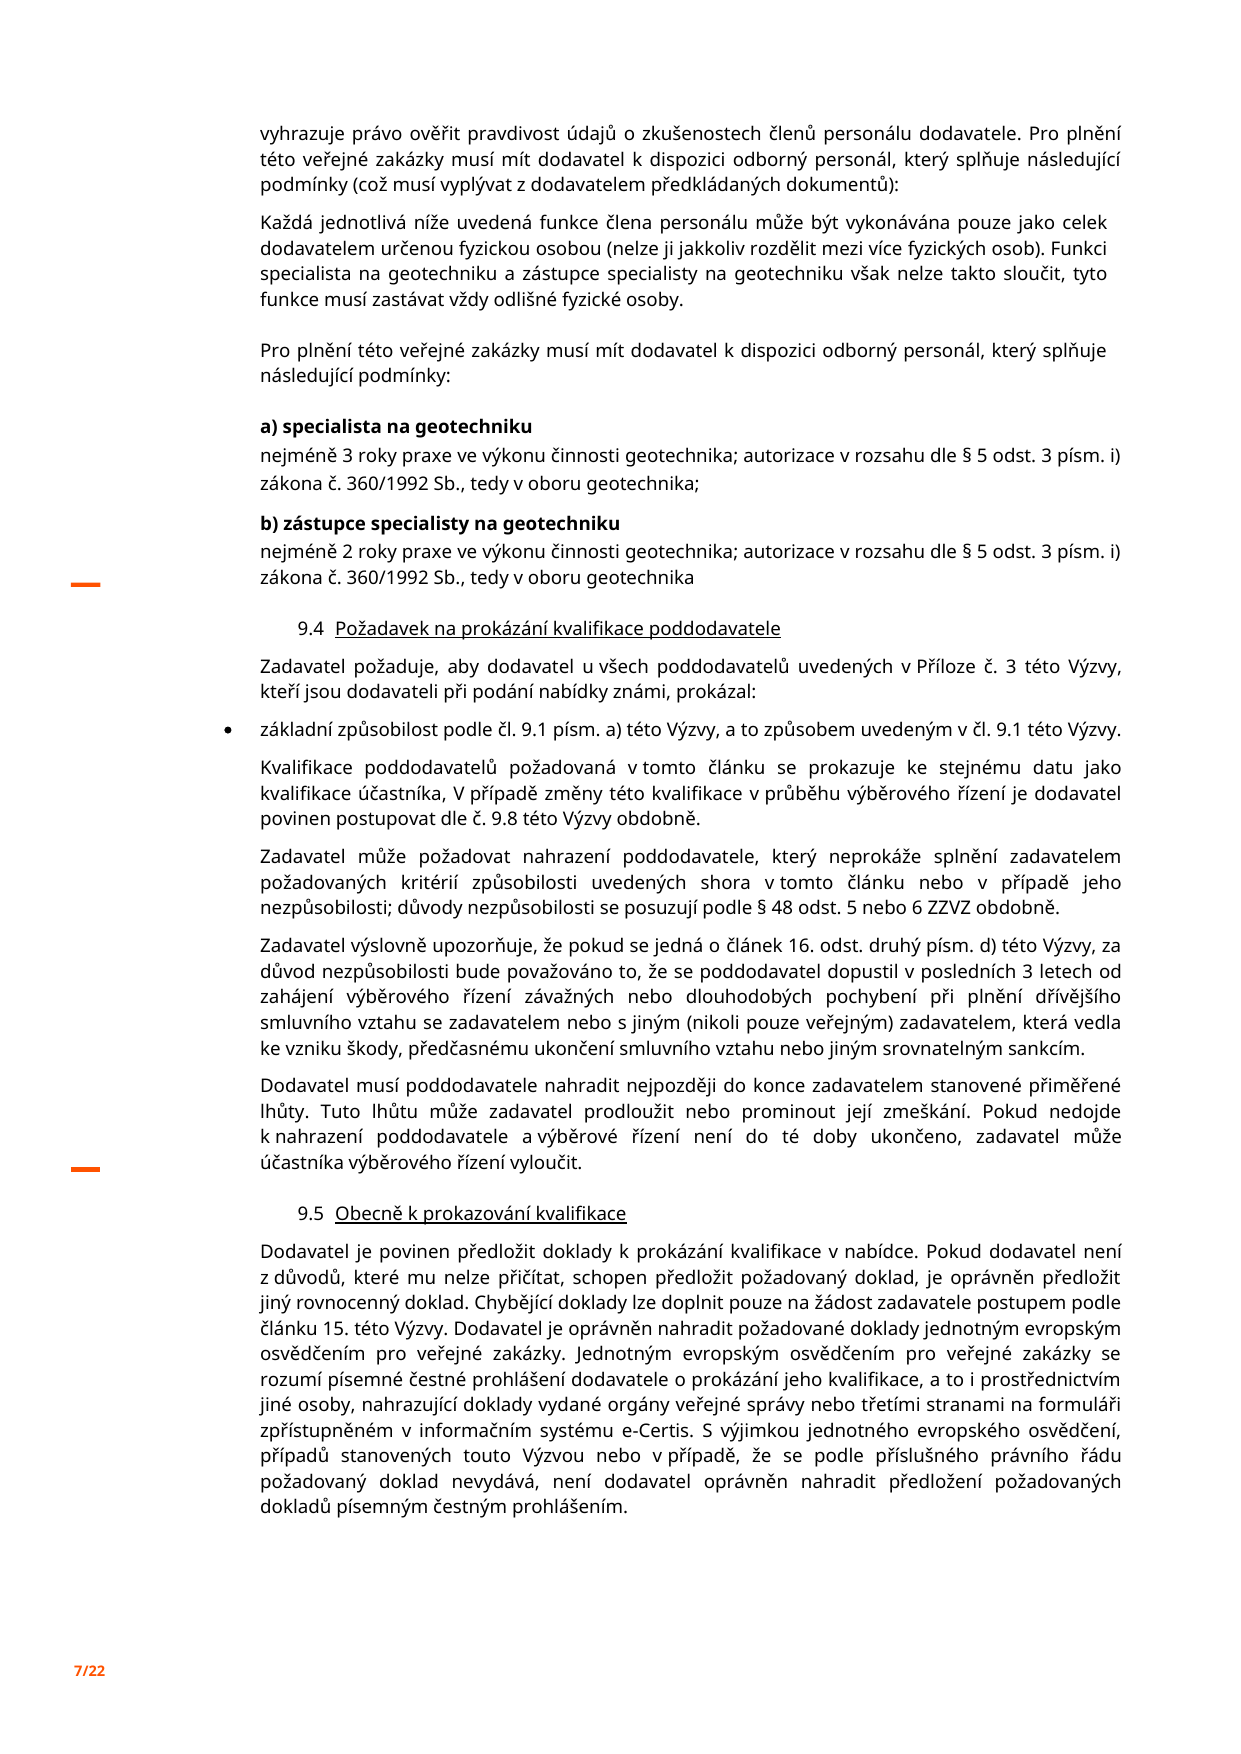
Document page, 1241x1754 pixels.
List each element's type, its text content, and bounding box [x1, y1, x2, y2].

text a) specialista na geotechniku [260, 414, 1122, 439]
text nejméně 2 roky praxe ve výkonu činnosti geotechnika; autorizace v rozsahu dle § 5 odst. 3 písm. i) zákona č. 360/1992 Sb., tedy v oboru geotechnika [260, 538, 1122, 589]
list Požadavek na prokázání kvalifikace poddodavatele [297, 615, 1122, 641]
text Zadavatel může požadovat nahrazení poddodavatele, který neprokáže splnění zadavatelem požadovaných kritérií způsobilosti uvedených shora v tomto článku nebo v případě jeho nezpůsobilosti; důvody nezpůsobilosti se posuzují podle § 48 odst. 5 nebo 6 ZZVZ obdobně. [260, 844, 1122, 920]
text Dodavatel musí poddodavatele nahradit nejpozději do konce zadavatelem stanovené přiměřené lhůty. Tuto lhůtu může zadavatel prodloužit nebo prominout její zmeškání. Pokud nedojde k nahrazení poddodavatele a výběrové řízení není do té doby ukončeno, zadavatel může účastníka výběrového řízení vyloučit. [260, 1073, 1122, 1175]
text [260, 121, 1122, 197]
text nejméně 3 roky praxe ve výkonu činnosti geotechnika; autorizace v rozsahu dle § 5 odst. 3 písm. i) zákona č. 360/1992 Sb., tedy v oboru geotechnika; [260, 442, 1122, 495]
list Obecně k prokazování kvalifikace [297, 1200, 1122, 1226]
text Zadavatel výslovně upozorňuje, že pokud se jedná o článek 16. odst. druhý písm. d) této Výzvy, za důvod nezpůsobilosti bude považováno to, že se poddodavatel dopustil v posledních 3 letech od zahájení výběrového řízení závažných nebo dlouhodobých pochybení při plnění dřívějšího smluvního vztahu se zadavatelem nebo s jiným (nikoli pouze veřejným) zadavatelem, která vedla ke vzniku škody, předčasnému ukončení smluvního vztahu nebo jiným srovnatelným sankcím. [260, 933, 1122, 1060]
list Pro plnění této veřejné zakázky musí mít dodavatel k dispozici odborný personál, který splňuje následující podmínky: [260, 337, 1108, 388]
list Každá jednotlivá níže uvedená funkce člena personálu může být vykonávána pouze jako celek dodavatelem určenou fyzickou osobou (nelze ji jakkoliv rozdělit mezi více fyzických osob). Funkci specialista na geotechniku a zástupce specialisty na geotechniku však nelze takto sloučit, tyto funkce musí zastávat vždy odlišné fyzické osoby. [260, 210, 1108, 312]
text Dodavatel je povinen předložit doklady k prokázání kvalifikace v nabídce. Pokud dodavatel není z důvodů, které mu nelze přičítat, schopen předložit požadovaný doklad, je oprávněn předložit jiný rovnocenný doklad. Chybějící doklady lze doplnit pouze na žádost zadavatele postupem podle článku 15. této Výzvy. Dodavatel je oprávněn nahradit požadované doklady jednotným evropským osvědčením pro veřejné zakázky. Jednotným evropským osvědčením pro veřejné zakázky se rozumí písemné čestné prohlášení dodavatele o prokázání jeho kvalifikace, a to i prostřednictvím jiné osoby, nahrazující doklady vydané orgány veřejné správy nebo třetími stranami na formuláři zpřístupněném v informačním systému e-Certis. S výjimkou jednotného evropského osvědčení, případů stanovených touto Výzvou nebo v případě, že se podle příslušného právního řádu požadovaný doklad nevydává, není dodavatel oprávněn nahradit předložení požadovaných dokladů písemným čestným prohlášením. [260, 1238, 1122, 1519]
text Kvalifikace poddodavatelů požadovaná v tomto článku se prokazuje ke stejnému datu jako kvalifikace účastníka, V případě změny této kvalifikace v průběhu výběrového řízení je dodavatel povinen postupovat dle č. 9.8 této Výzvy obdobně. [260, 754, 1122, 831]
text Zadavatel požaduje, aby dodavatel u všech poddodavatelů uvedených v Příloze č. 3 této Výzvy, kteří jsou dodavateli při podání nabídky známi, prokázal: [260, 653, 1122, 704]
text základní způsobilost podle čl. 9.1 písm. a) této Výzvy, a to způsobem uvedeným v čl. 9.1 této Výzvy. [224, 717, 1122, 742]
text b) zástupce specialisty na geotechniku [260, 510, 1122, 536]
